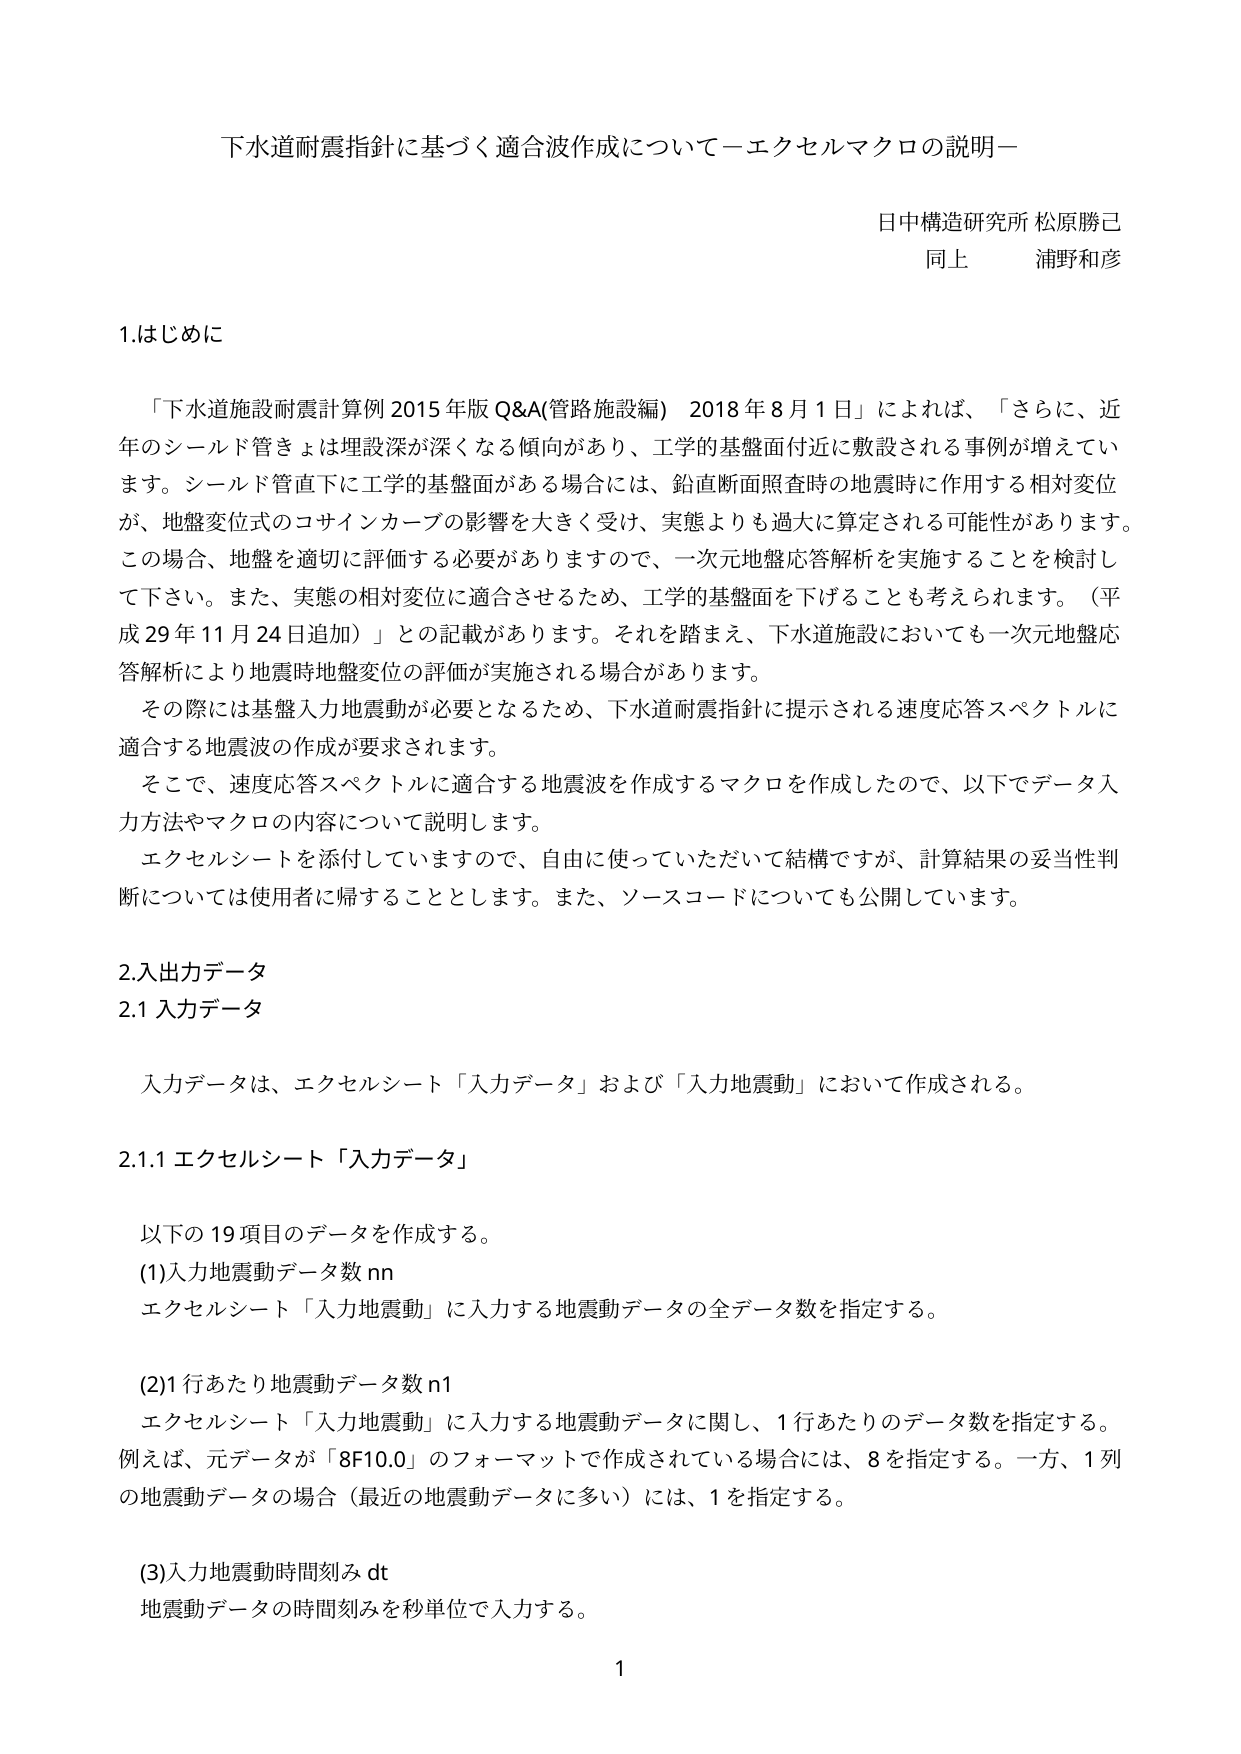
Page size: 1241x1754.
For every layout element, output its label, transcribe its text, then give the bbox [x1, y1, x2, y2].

text エクセルシート「入力地震動」に入力する地震動データの全データ数を指定する。 [118, 1289, 1122, 1327]
text (1)入力地震動データ数nn [118, 1252, 1122, 1289]
text そこで、速度応答スペクトルに適合する地震波を作成するマクロを作成したので、以下でデータ入力方法やマクロの内容について説明します。 [118, 764, 1122, 839]
text 地震動データの時間刻みを秒単位で入力する。 [118, 1589, 1122, 1627]
text 日中構造研究所 松原勝己 [118, 202, 1122, 239]
text 2.1.1 エクセルシート「入力データ」 [118, 1139, 1122, 1177]
text 2.入出力データ [118, 952, 1122, 989]
text 下水道耐震指針に基づく適合波作成について－エクセルマクロの説明－ [118, 127, 1122, 164]
text 1.はじめに [118, 314, 1122, 352]
text その際には基盤入力地震動が必要となるため、下水道耐震指針に提示される速度応答スペクトルに適合する地震波の作成が要求されます。 [118, 689, 1122, 764]
text エクセルシート「入力地震動」に入力する地震動データに関し、1行あたりのデータ数を指定する。例えば、元データが「8F10.0」のフォーマットで作成されている場合には、8を指定する。一方、1列の地震動データの場合（最近の地震動データに多い）には、1を指定する。 [118, 1402, 1122, 1514]
text 以下の19項目のデータを作成する。 [118, 1214, 1122, 1252]
text 同上 浦野和彦 [118, 239, 1122, 277]
text (2)1行あたり地震動データ数n1 [118, 1364, 1122, 1402]
text 「下水道施設耐震計算例2015年版Q&A(管路施設編) 2018年8月1日」によれば、「さらに、近年のシールド管きょは埋設深が深くなる傾向があり、工学的基盤面付近に敷設される事例が増えています。シールド管直下に工学的基盤面がある場合には、鉛直断面照査時の地震時に作用する相対変位が、地盤変位式のコサインカーブの影響を大きく受け、実態よりも過大に算定される可能性があります。この場合、地盤を適切に評価する必要がありますので、一次元地盤応答解析を実施することを検討して下さい。また、実態の相対変位に適合させるため、工学的基盤面を下げることも考えられます。（平成29年11月24日追加）」との記載があります。それを踏まえ、下水道施設においても一次元地盤応答解析により地震時地盤変位の評価が実施される場合があります。 [118, 389, 1122, 689]
text 入力データは、エクセルシート「入力データ」および「入力地震動」において作成される。 [118, 1064, 1122, 1102]
text 2.1 入力データ [118, 989, 1122, 1027]
text (3)入力地震動時間刻みdt [118, 1552, 1122, 1589]
text エクセルシートを添付していますので、自由に使っていただいて結構ですが、計算結果の妥当性判断については使用者に帰することとします。また、ソースコードについても公開しています。 [118, 839, 1122, 914]
